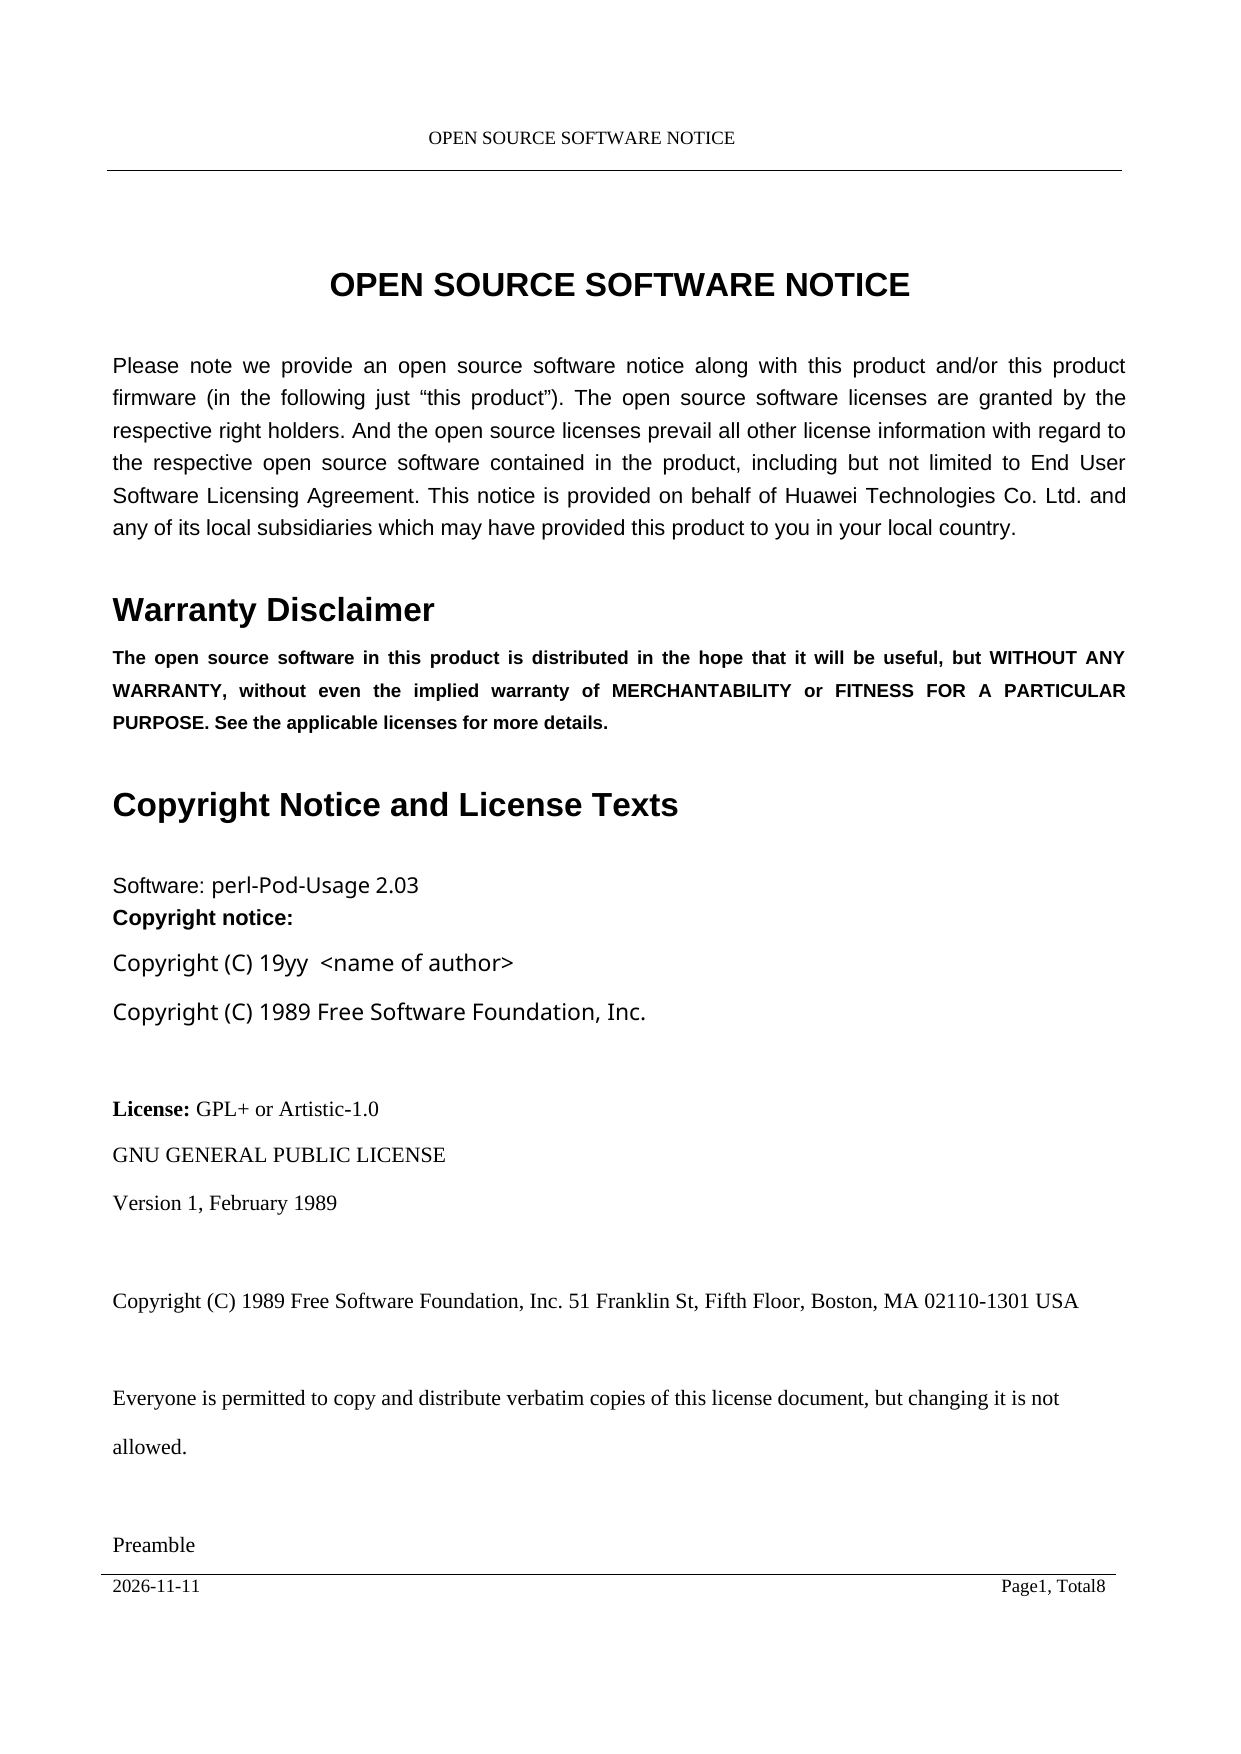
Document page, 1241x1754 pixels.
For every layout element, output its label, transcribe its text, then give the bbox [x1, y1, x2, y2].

text OPEN SOURCE SOFTWARE NOTICE [112, 251, 1128, 316]
text The open source software in this product is distributed in the hope that it will be useful, but WITHOUT ANY WARRANTY, without even the implied warranty of MERCHANTABILITY or FITNESS FOR A PARTICULAR PURPOSE. See the applicable licenses for more details. [112, 641, 1128, 739]
text License: GPL+ or Artistic-1.0 [112, 1093, 1128, 1125]
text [112, 1138, 1128, 1560]
text Please note we provide an open source software notice along with this product and/or this product firmware (in the following just “this product”). The open source software licenses are granted by the respective right holders. And the open source licenses prevail all other license information with regard to the respective open source software contained in the product, including but not limited to End User Software Licensing Agreement. This notice is provided on behalf of Huawei Technologies Co. Ltd. and any of its local subsidiaries which may have provided this product to you in your local country. [112, 349, 1128, 544]
text Warranty Disclaimer [112, 576, 1128, 641]
text Software: perl-Pod-Usage 2.03 [112, 869, 1128, 901]
text Copyright Notice and License Texts [112, 771, 1128, 836]
text Copyright (C) 19yy <name of author> Copyright (C) 1989 Free Software Foundation, Inc. [112, 947, 1128, 1077]
text Copyright notice: [112, 901, 1128, 934]
